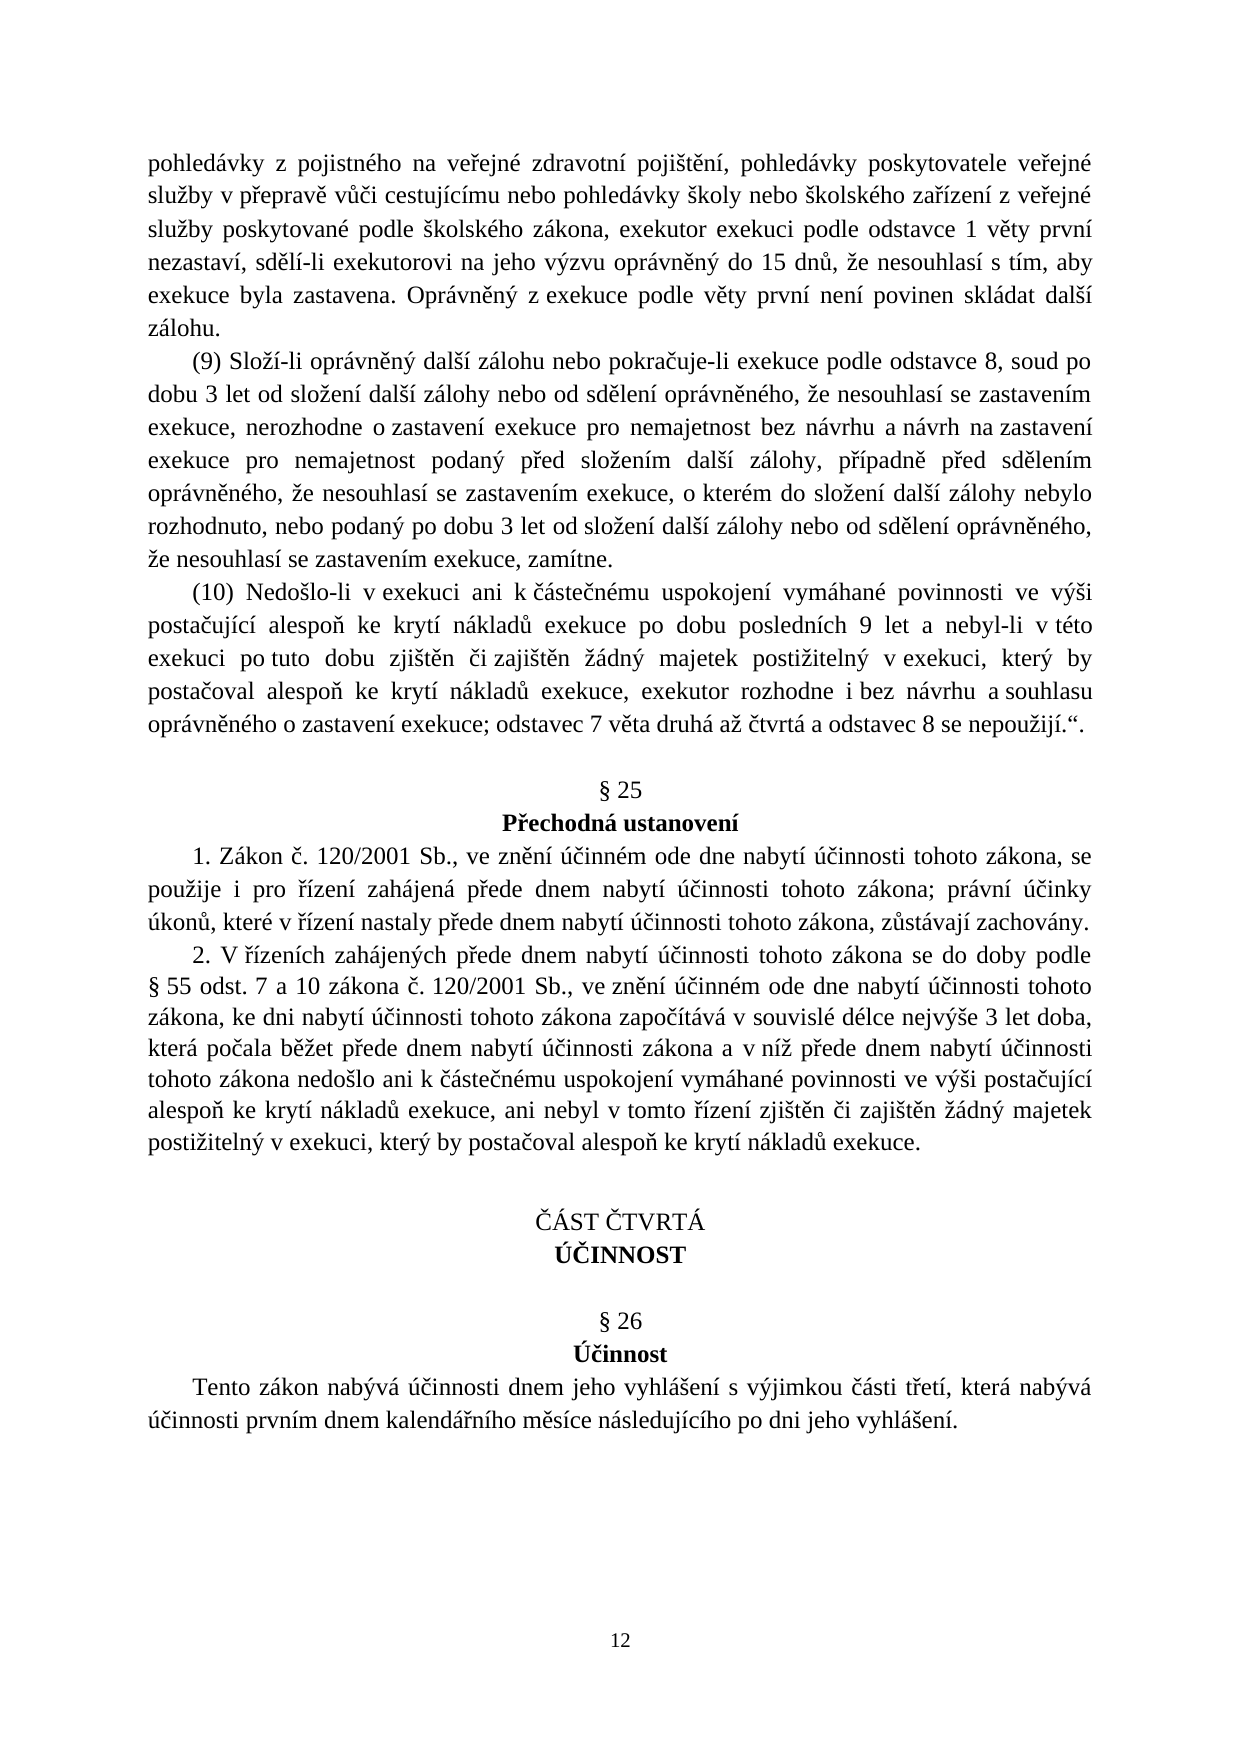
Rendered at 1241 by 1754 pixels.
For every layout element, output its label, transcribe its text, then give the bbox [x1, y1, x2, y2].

text (10) Nedošlo-li v exekuci ani k částečnému uspokojení vymáhané povinnosti ve výši postačující alespoň ke krytí nákladů exekuce po dobu posledních 9 let a nebyl-li v této exekuci po tuto dobu zjištěn či zajištěn žádný majetek postižitelný v exekuci, který by postačoval alespoň ke krytí nákladů exekuce, exekutor rozhodne i bez návrhu a souhlasu oprávněného o zastavení exekuce; odstavec 7 věta druhá až čtvrtá a odstavec 8 se nepoužijí.“. [148, 577, 1093, 738]
text Tento zákon nabývá účinnosti dnem jeho vyhlášení s výjimkou části třetí, která nabývá účinnosti prvním dnem kalendářního měsíce následujícího po dni jeho vyhlášení. [148, 1372, 1093, 1434]
text § 26 [148, 1306, 1093, 1335]
text Přechodná ustanovení [148, 808, 1093, 837]
text (9) Složí-li oprávněný další zálohu nebo pokračuje-li exekuce podle odstavce 8, soud po dobu 3 let od složení další zálohy nebo od sdělení oprávněného, že nesouhlasí se zastavením exekuce, nerozhodne o zastavení exekuce pro nemajetnost bez návrhu a návrh na zastavení exekuce pro nemajetnost podaný před složením další zálohy, případně před sdělením oprávněného, že nesouhlasí se zastavením exekuce, o kterém do složení další zálohy nebylo rozhodnuto, nebo podaný po dobu 3 let od složení další zálohy nebo od sdělení oprávněného, že nesouhlasí se zastavením exekuce, zamítne. [148, 346, 1093, 573]
text ČÁST ČTVRTÁ [148, 1207, 1093, 1236]
text Účinnost [148, 1240, 1093, 1269]
subtitle Účinnost [148, 1339, 1093, 1368]
text 2. V řízeních zahájených přede dnem nabytí účinnosti tohoto zákona se do doby podle § 55 odst. 7 a 10 zákona č. 120/2001 Sb., ve znění účinném ode dne nabytí účinnosti tohoto zákona, ke dni nabytí účinnosti tohoto zákona započítává v souvislé délce nejvýše 3 let doba, která počala běžet přede dnem nabytí účinnosti zákona a v níž přede dnem nabytí účinnosti tohoto zákona nedošlo ani k částečnému uspokojení vymáhané povinnosti ve výši postačující alespoň ke krytí nákladů exekuce, ani nebyl v tomto řízení zjištěn či zajištěn žádný majetek postižitelný v exekuci, který by postačoval alespoň ke krytí nákladů exekuce. [148, 940, 1093, 1155]
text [148, 148, 1093, 341]
text § 25 [148, 775, 1093, 804]
text 1. Zákon č. 120/2001 Sb., ve znění účinném ode dne nabytí účinnosti tohoto zákona, se použije i pro řízení zahájená přede dnem nabytí účinnosti tohoto zákona; právní účinky úkonů, které v řízení nastaly přede dnem nabytí účinnosti tohoto zákona, zůstávají zachovány. [148, 841, 1093, 936]
